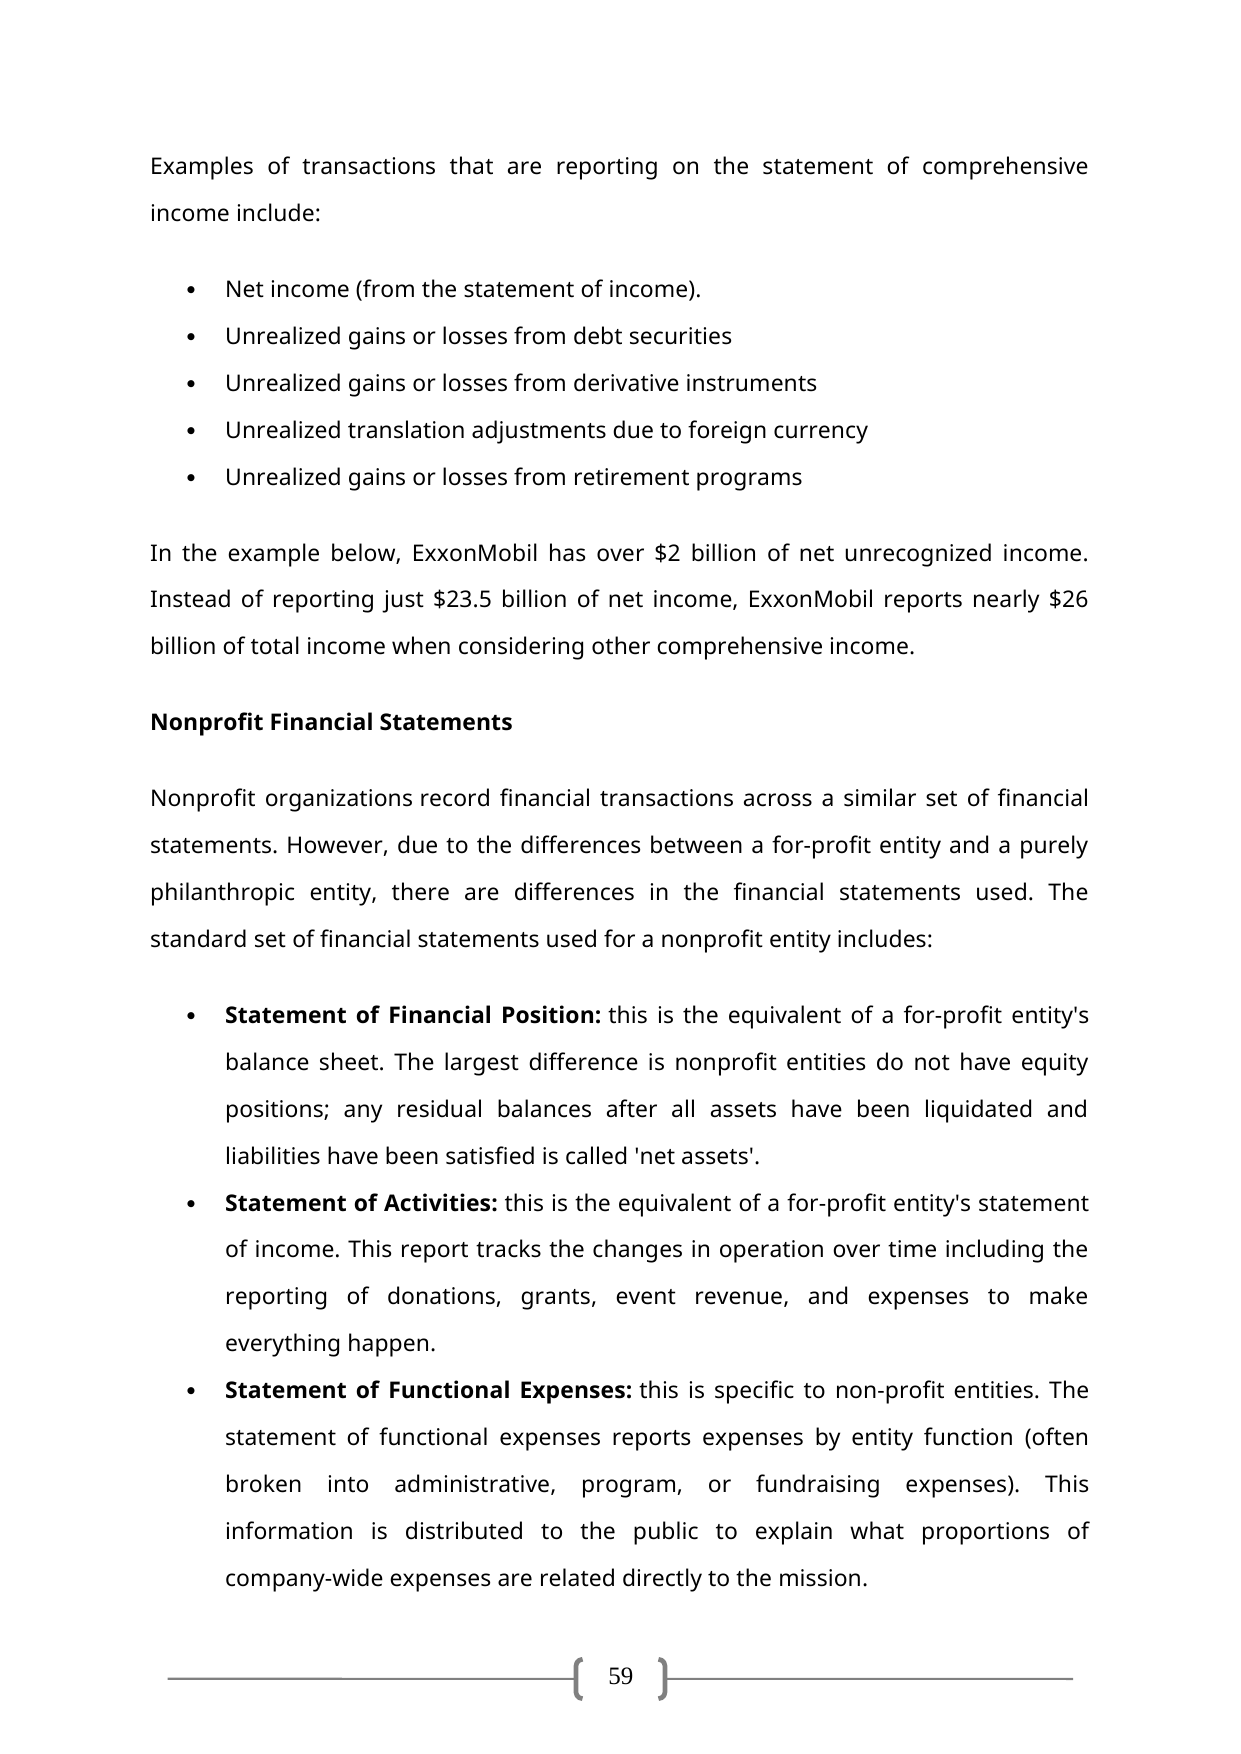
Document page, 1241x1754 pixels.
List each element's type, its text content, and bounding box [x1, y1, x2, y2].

list Unrealized gains or losses from derivative instruments [187, 367, 1090, 398]
list Unrealized gains or losses from retirement programs [187, 460, 1090, 492]
text In the example below, ExxonMobil has over $2 billion of net unrecognized income. Instead of reporting just $23.5 billion of net income, ExxonMobil reports nearly $26 billion of total income when considering other comprehensive income. [150, 536, 1090, 661]
list Statement of Activities: this is the equivalent of a for-profit entity's statement of income. This report tracks the changes in operation over time including the reporting of donations, grants, event revenue, and expenses to make everything happen. [187, 1186, 1090, 1358]
list Unrealized translation adjustments due to foreign currency [187, 413, 1090, 445]
list Statement of Financial Position: this is the equivalent of a for-profit entity's balance sheet. The largest difference is nonprofit entities do not have equity positions; any residual balances after all assets have been liquidated and liabilities have been satisfied is called 'net assets'. [187, 999, 1090, 1171]
text Nonprofit Financial Statements [150, 706, 1090, 737]
text Nonprofit organizations record financial transactions across a similar set of financial statements. However, due to the differences between a for-profit entity and a purely philanthropic entity, there are differences in the financial statements used. The standard set of financial statements used for a nonprofit entity includes: [150, 782, 1090, 954]
list Statement of Functional Expenses: this is specific to non-profit entities. The statement of functional expenses reports expenses by entity function (often broken into administrative, program, or fundraising expenses). This information is distributed to the public to explain what proportions of company-wide expenses are related directly to the mission. [187, 1374, 1090, 1593]
list Unrealized gains or losses from debt securities [187, 320, 1090, 351]
text Examples of transactions that are reporting on the statement of comprehensive income include: [150, 150, 1090, 228]
list Net income (from the statement of income). [187, 273, 1090, 304]
